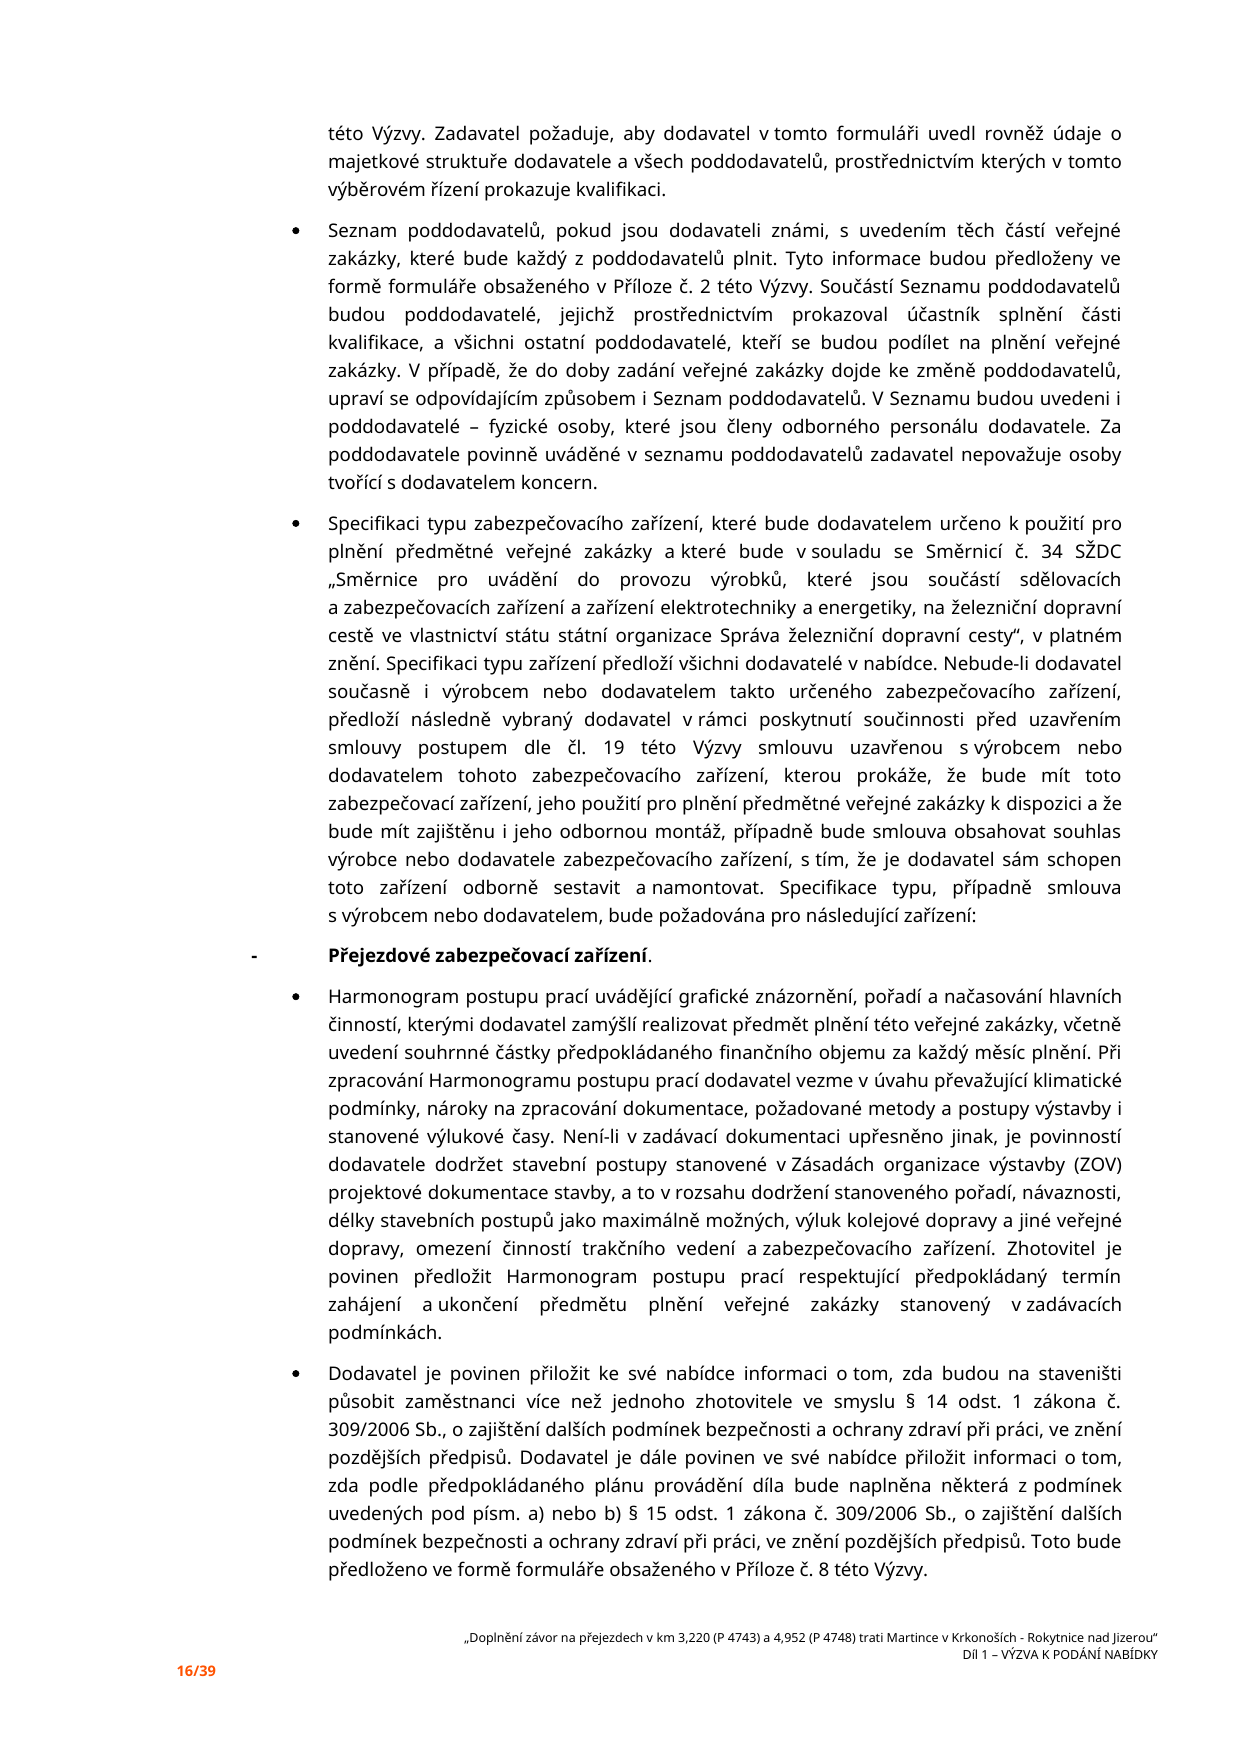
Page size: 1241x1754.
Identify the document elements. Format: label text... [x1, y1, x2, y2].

text Dodavatel je povinen přiložit ke své nabídce informaci o tom, zda budou na staveništi působit zaměstnanci více než jednoho zhotovitele ve smyslu § 14 odst. 1 zákona č. 309/2006 Sb., o zajištění dalších podmínek bezpečnosti a ochrany zdraví při práci, ve znění pozdějších předpisů. Dodavatel je dále povinen ve své nabídce přiložit informaci o tom, zda podle předpokládaného plánu provádění díla bude naplněna některá z podmínek uvedených pod písm. a) nebo b) § 15 odst. 1 zákona č. 309/2006 Sb., o zajištění dalších podmínek bezpečnosti a ochrany zdraví při práci, ve znění pozdějších předpisů. Toto bude předloženo ve formě formuláře obsaženého v Příloze č. 8 této Výzvy. [292, 1360, 1122, 1582]
text Harmonogram postupu prací uvádějící grafické znázornění, pořadí a načasování hlavních činností, kterými dodavatel zamýšlí realizovat předmět plnění této veřejné zakázky, včetně uvedení souhrnné částky předpokládaného finančního objemu za každý měsíc plnění. Při zpracování Harmonogramu postupu prací dodavatel vezme v úvahu převažující klimatické podmínky, nároky na zpracování dokumentace, požadované metody a postupy výstavby i stanovené výlukové časy. Není-li v zadávací dokumentaci upřesněno jinak, je povinností dodavatele dodržet stavební postupy stanovené v Zásadách organizace výstavby (ZOV) projektové dokumentace stavby, a to v rozsahu dodržení stanoveného pořadí, návaznosti, délky stavebních postupů jako maximálně možných, výluk kolejové dopravy a jiné veřejné dopravy, omezení činností trakčního vedení a zabezpečovacího zařízení. Zhotovitel je povinen předložit Harmonogram postupu prací respektující předpokládaný termín zahájení a ukončení předmětu plnění veřejné zakázky stanovený v zadávacích podmínkách. [292, 983, 1122, 1345]
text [292, 121, 1122, 202]
text Specifikaci typu zabezpečovacího zařízení, které bude dodavatelem určeno k použití pro plnění předmětné veřejné zakázky a které bude v souladu se Směrnicí č. 34 SŽDC „Směrnice pro uvádění do provozu výrobků, které jsou součástí sdělovacích a zabezpečovacích zařízení a zařízení elektrotechniky a energetiky, na železniční dopravní cestě ve vlastnictví státu státní organizace Správa železniční dopravní cesty“, v platném znění. Specifikaci typu zařízení předloží všichni dodavatelé v nabídce. Nebude-li dodavatel současně i výrobcem nebo dodavatelem takto určeného zabezpečovacího zařízení, předloží následně vybraný dodavatel v rámci poskytnutí součinnosti před uzavřením smlouvy postupem dle čl. 19 této Výzvy smlouvu uzavřenou s výrobcem nebo dodavatelem tohoto zabezpečovacího zařízení, kterou prokáže, že bude mít toto zabezpečovací zařízení, jeho použití pro plnění předmětné veřejné zakázky k dispozici a že bude mít zajištěnu i jeho odbornou montáž, případně bude smlouva obsahovat souhlas výrobce nebo dodavatele zabezpečovacího zařízení, s tím, že je dodavatel sám schopen toto zařízení odborně sestavit a namontovat. Specifikace typu, případně smlouva s výrobcem nebo dodavatelem, bude požadována pro následující zařízení: [292, 510, 1122, 928]
list Přejezdové zabezpečovací zařízení. [216, 943, 1122, 968]
text Seznam poddodavatelů, pokud jsou dodavateli známi, s uvedením těch částí veřejné zakázky, které bude každý z poddodavatelů plnit. Tyto informace budou předloženy ve formě formuláře obsaženého v Příloze č. 2 této Výzvy. Součástí Seznamu poddodavatelů budou poddodavatelé, jejichž prostřednictvím prokazoval účastník splnění části kvalifikace, a všichni ostatní poddodavatelé, kteří se budou podílet na plnění veřejné zakázky. V případě, že do doby zadání veřejné zakázky dojde ke změně poddodavatelů, upraví se odpovídajícím způsobem i Seznam poddodavatelů. V Seznamu budou uvedeni i poddodavatelé – fyzické osoby, které jsou členy odborného personálu dodavatele. Za poddodavatele povinně uváděné v seznamu poddodavatelů zadavatel nepovažuje osoby tvořící s dodavatelem koncern. [292, 217, 1122, 495]
